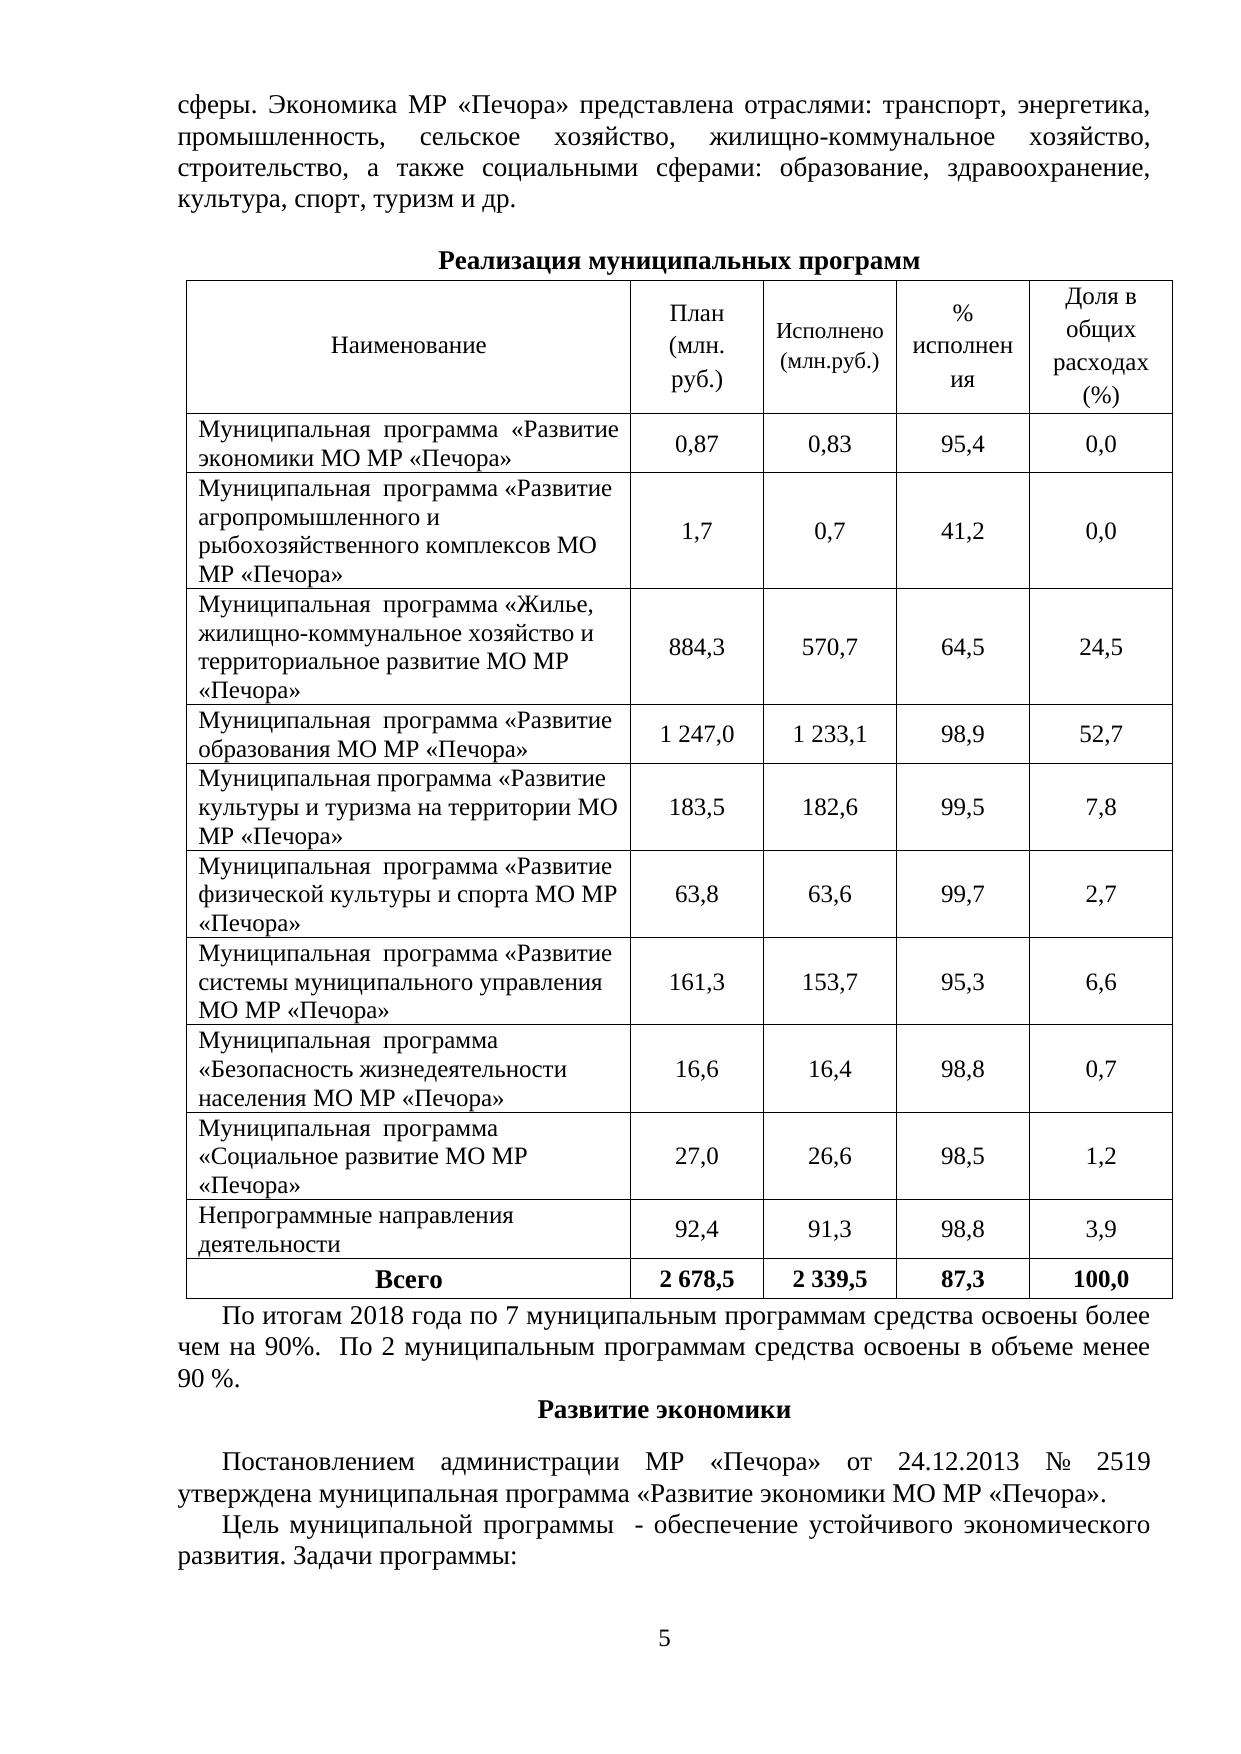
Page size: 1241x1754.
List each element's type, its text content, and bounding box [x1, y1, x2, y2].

table_cell 64,5 [897, 589, 1029, 704]
table_cell 153,7 [764, 938, 896, 1024]
table_cell 884,3 [631, 589, 763, 704]
table_cell Муниципальная программа «Развитие экономики МО МР «Печора» [187, 414, 630, 472]
table_cell 24,5 [1030, 589, 1172, 704]
table_cell 1,2 [1030, 1113, 1172, 1199]
table_cell 91,3 [764, 1200, 896, 1257]
text Развитие экономики [177, 1393, 1152, 1424]
table_header Исполнено (млн.руб.) [764, 281, 896, 413]
text По итогам 2018 года по 7 муниципальным программам средства освоены более чем на 90%. По 2 муниципальным программам средства освоены в объеме менее 90 %. [177, 1299, 1152, 1393]
table_cell 0,0 [1030, 414, 1172, 472]
table_cell 7,8 [1030, 764, 1172, 850]
table_cell 92,4 [631, 1200, 763, 1257]
table_cell 161,3 [631, 938, 763, 1024]
table_header Наименование [187, 281, 630, 413]
table_cell 16,6 [631, 1025, 763, 1112]
table_cell Муниципальная программа «Развитие культуры и туризма на территории МО МР «Печора» [187, 764, 630, 850]
text Реализация муниципальных программ [177, 244, 1152, 276]
table_header % исполнения [897, 281, 1029, 413]
table_cell 95,4 [897, 414, 1029, 472]
table_cell Муниципальная программа «Жилье, жилищно-коммунальное хозяйство и территориальное развитие МО МР «Печора» [187, 589, 630, 704]
table_cell 2,7 [1030, 851, 1172, 937]
table_cell 1 233,1 [764, 705, 896, 762]
table_cell 570,7 [764, 589, 896, 704]
table_cell 2 339,5 [764, 1259, 896, 1298]
table_cell 99,7 [897, 851, 1029, 937]
table_cell 63,6 [764, 851, 896, 937]
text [177, 89, 1152, 213]
table_cell 182,6 [764, 764, 896, 850]
table_cell 100,0 [1030, 1259, 1172, 1298]
text Цель муниципальной программы - обеспечение устойчивого экономического развития. Задачи программы: [177, 1508, 1152, 1570]
table_cell 52,7 [1030, 705, 1172, 762]
table_cell 0,7 [764, 473, 896, 588]
table_cell Муниципальная программа «Развитие агропромышленного и рыбохозяйственного комплексов МО МР «Печора» [187, 473, 630, 588]
table_cell 95,3 [897, 938, 1029, 1024]
text Постановлением администрации МР «Печора» от 24.12.2013 № 2519 утверждена муниципальная программа «Развитие экономики МО МР «Печора». [177, 1446, 1152, 1508]
table_cell 98,9 [897, 705, 1029, 762]
table_cell 26,6 [764, 1113, 896, 1199]
table_cell Муниципальная программа «Развитие системы муниципального управления МО МР «Печора» [187, 938, 630, 1024]
table_cell 16,4 [764, 1025, 896, 1112]
table_cell 98,5 [897, 1113, 1029, 1199]
table_cell 27,0 [631, 1113, 763, 1199]
table_cell 99,5 [897, 764, 1029, 850]
table_cell 0,7 [1030, 1025, 1172, 1112]
table_header Доля в общих расходах (%) [1030, 281, 1172, 413]
table_cell Муниципальная программа «Социальное развитие МО МР «Печора» [187, 1113, 630, 1199]
table_cell Муниципальная программа «Безопасность жизнедеятельности населения МО МР «Печора» [187, 1025, 630, 1112]
table_cell 63,8 [631, 851, 763, 937]
table_cell 0,83 [764, 414, 896, 472]
table_header План (млн. руб.) [631, 281, 763, 413]
table_cell Всего [187, 1259, 630, 1298]
table_cell Непрограммные направления деятельности [187, 1200, 630, 1257]
table_cell Муниципальная программа «Развитие образования МО МР «Печора» [187, 705, 630, 762]
table_cell 98,8 [897, 1025, 1029, 1112]
table_cell Муниципальная программа «Развитие физической культуры и спорта МО МР «Печора» [187, 851, 630, 937]
table_cell 87,3 [897, 1259, 1029, 1298]
table_cell 0,0 [1030, 473, 1172, 588]
table_cell 1 247,0 [631, 705, 763, 762]
table_cell 2 678,5 [631, 1259, 763, 1298]
table_cell 1,7 [631, 473, 763, 588]
table_cell 183,5 [631, 764, 763, 850]
table_cell 98,8 [897, 1200, 1029, 1257]
table_cell 41,2 [897, 473, 1029, 588]
table_cell 3,9 [1030, 1200, 1172, 1257]
table_cell 6,6 [1030, 938, 1172, 1024]
table_cell 0,87 [631, 414, 763, 472]
